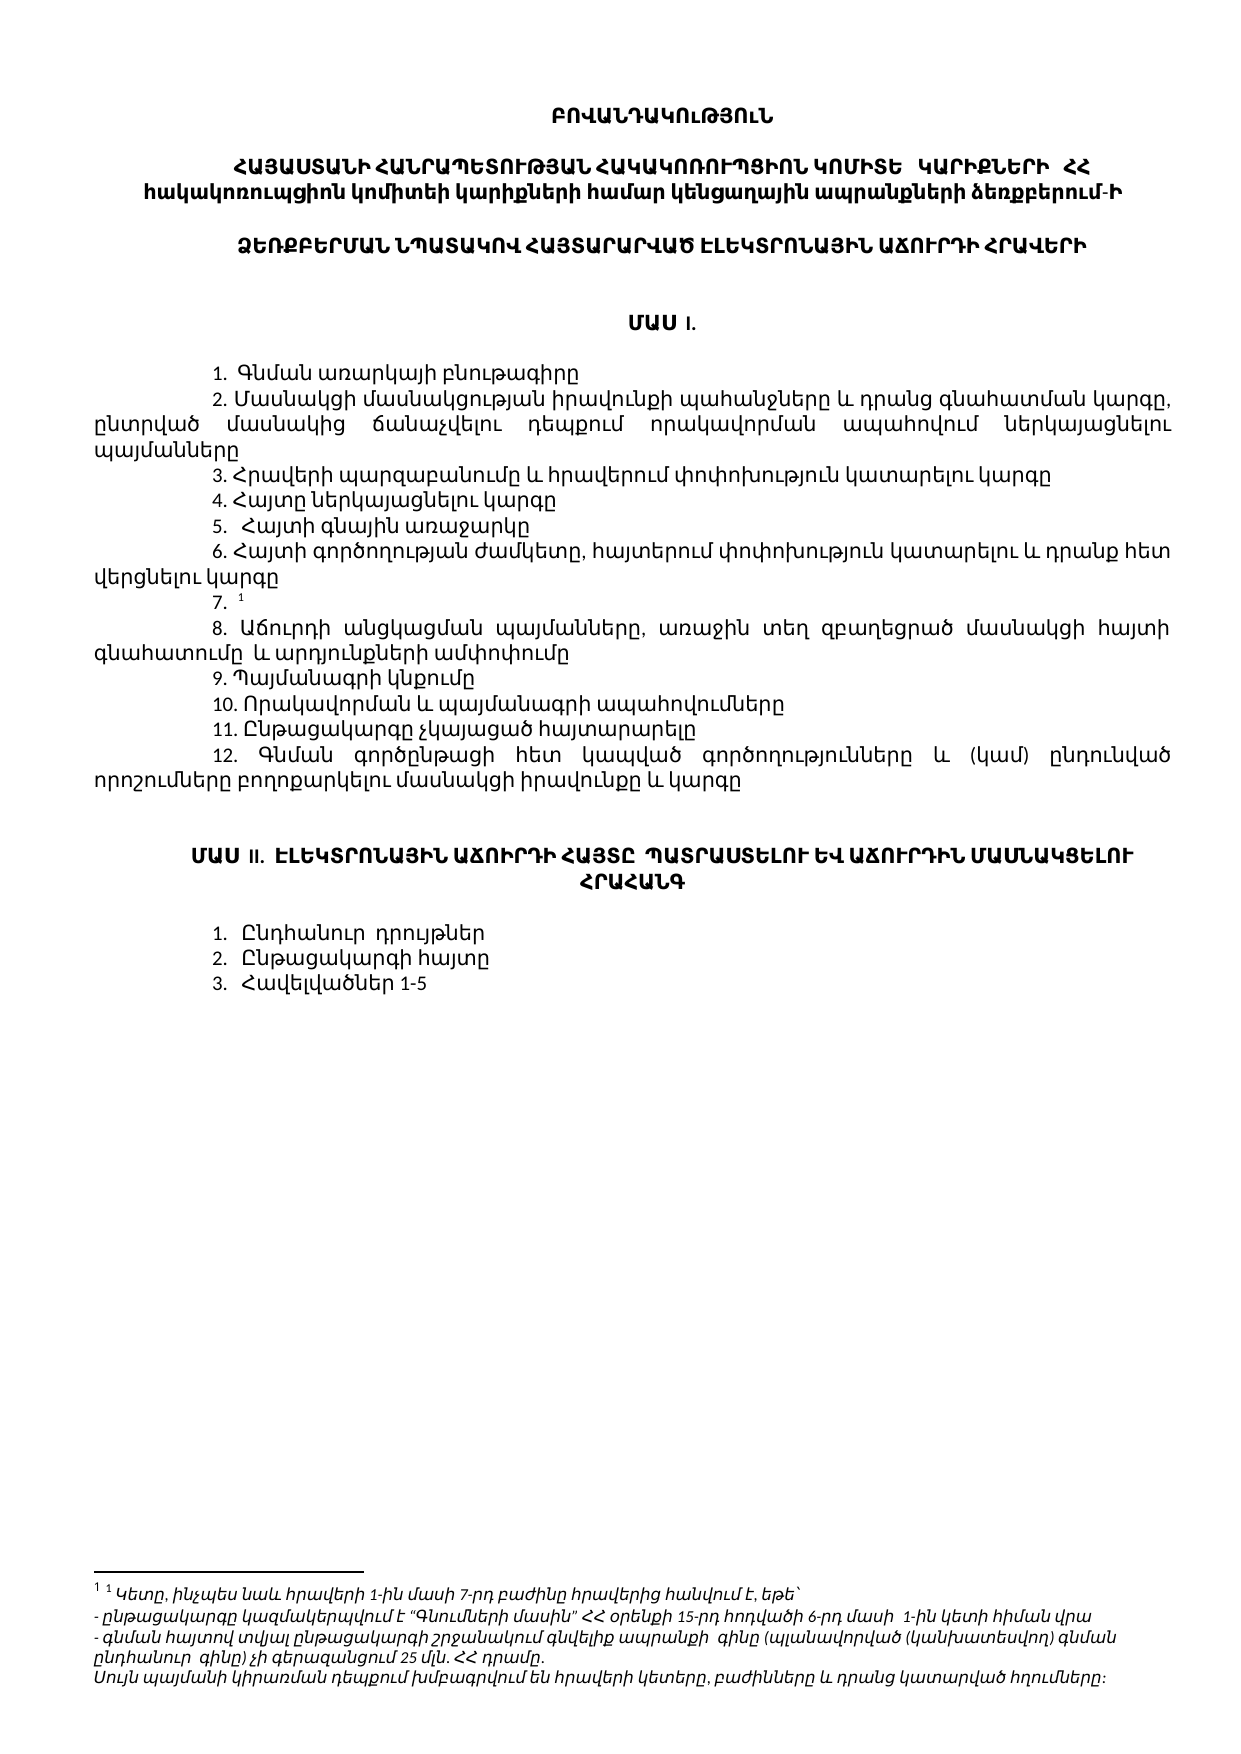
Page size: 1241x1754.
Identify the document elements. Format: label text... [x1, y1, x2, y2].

text ՁԵՌՔԲԵՐՄԱՆ ՆՊԱՏԱԿՈՎ ՀԱՅՏԱՐԱՐՎԱԾ ԷԼԵԿՏՐՈՆԱՅԻՆ ԱՃՈՒՐԴԻ ՀՐԱՎԵՐԻ [94, 233, 1171, 259]
text ՄԱՍ I. [94, 310, 1171, 335]
text ՀԱՅԱՍՏԱՆԻ ՀԱՆՐԱՊԵՏՈՒԹՅԱՆ ՀԱԿԱԿՈՌՈՒՊՑԻՈՆ ԿՈՄԻՏԵ ԿԱՐԻՔՆԵՐԻ ՀՀ հակակոռուպցիոն կոմիտեի կարիքների համար կենցաղային ապրանքների ձեռքբերում-Ի [94, 154, 1171, 205]
text 2. Ընթացակարգի հայտը [94, 945, 1171, 971]
text 3. Հավելվածներ 1-5 [94, 971, 1171, 996]
text 3. Հրավերի պարզաբանումը և հրավերում փոփոխություն կատարելու կարգը [94, 462, 1171, 488]
text 9. Պայմանագրի կնքումը [94, 666, 1171, 691]
text ՄԱՍ II. ԷԼԵԿՏՐՈՆԱՅԻՆ ԱՃՈԻՐԴԻ ՀԱՅՏԸ ՊԱՏՐԱՍՏԵԼՈՒ ԵՎ ԱՃՈՒՐԴԻՆ ՄԱՍՆԱԿՑԵԼՈՒ ՀՐԱՀԱՆԳ [94, 843, 1171, 894]
text 5. Հայտի գնային առաջարկը [94, 513, 1171, 538]
text 10. Որակավորման և պայմանագրի ապահովումները [94, 691, 1171, 716]
text ԲՈՎԱՆԴԱԿՈւԹՅՈւՆ [94, 103, 1171, 128]
text 1. Գնման առարկայի բնութագիրը [94, 361, 1171, 386]
text 4. Հայտը ներկայացնելու կարգը [94, 488, 1171, 513]
text 11. Ընթացակարգը չկայացած հայտարարելը [94, 716, 1171, 742]
text 7. 1 [94, 589, 1171, 615]
text 1. Ընդհանուր դրույթներ [94, 920, 1171, 945]
text 2. Մասնակցի մասնակցության իրավունքի պահանջները և դրանց գնահատման կարգը, ընտրված մասնակից ճանաչվելու դեպքում որակավորման ապահովում ներկայացնելու պայմանները [94, 386, 1171, 462]
text 12. Գնման գործընթացի հետ կապված գործողությունները և (կամ) ընդունված որոշումները բողոքարկելու մասնակցի իրավունքը և կարգը [94, 742, 1171, 793]
text 8. Աճուրդի անցկացման պայմանները, առաջին տեղ զբաղեցրած մասնակցի հայտի գնահատումը և արդյունքների ամփոփումը [94, 615, 1171, 666]
text 6. Հայտի գործողության ժամկետը, հայտերում փոփոխություն կատարելու և դրանք հետ վերցնելու կարգը [94, 538, 1171, 589]
